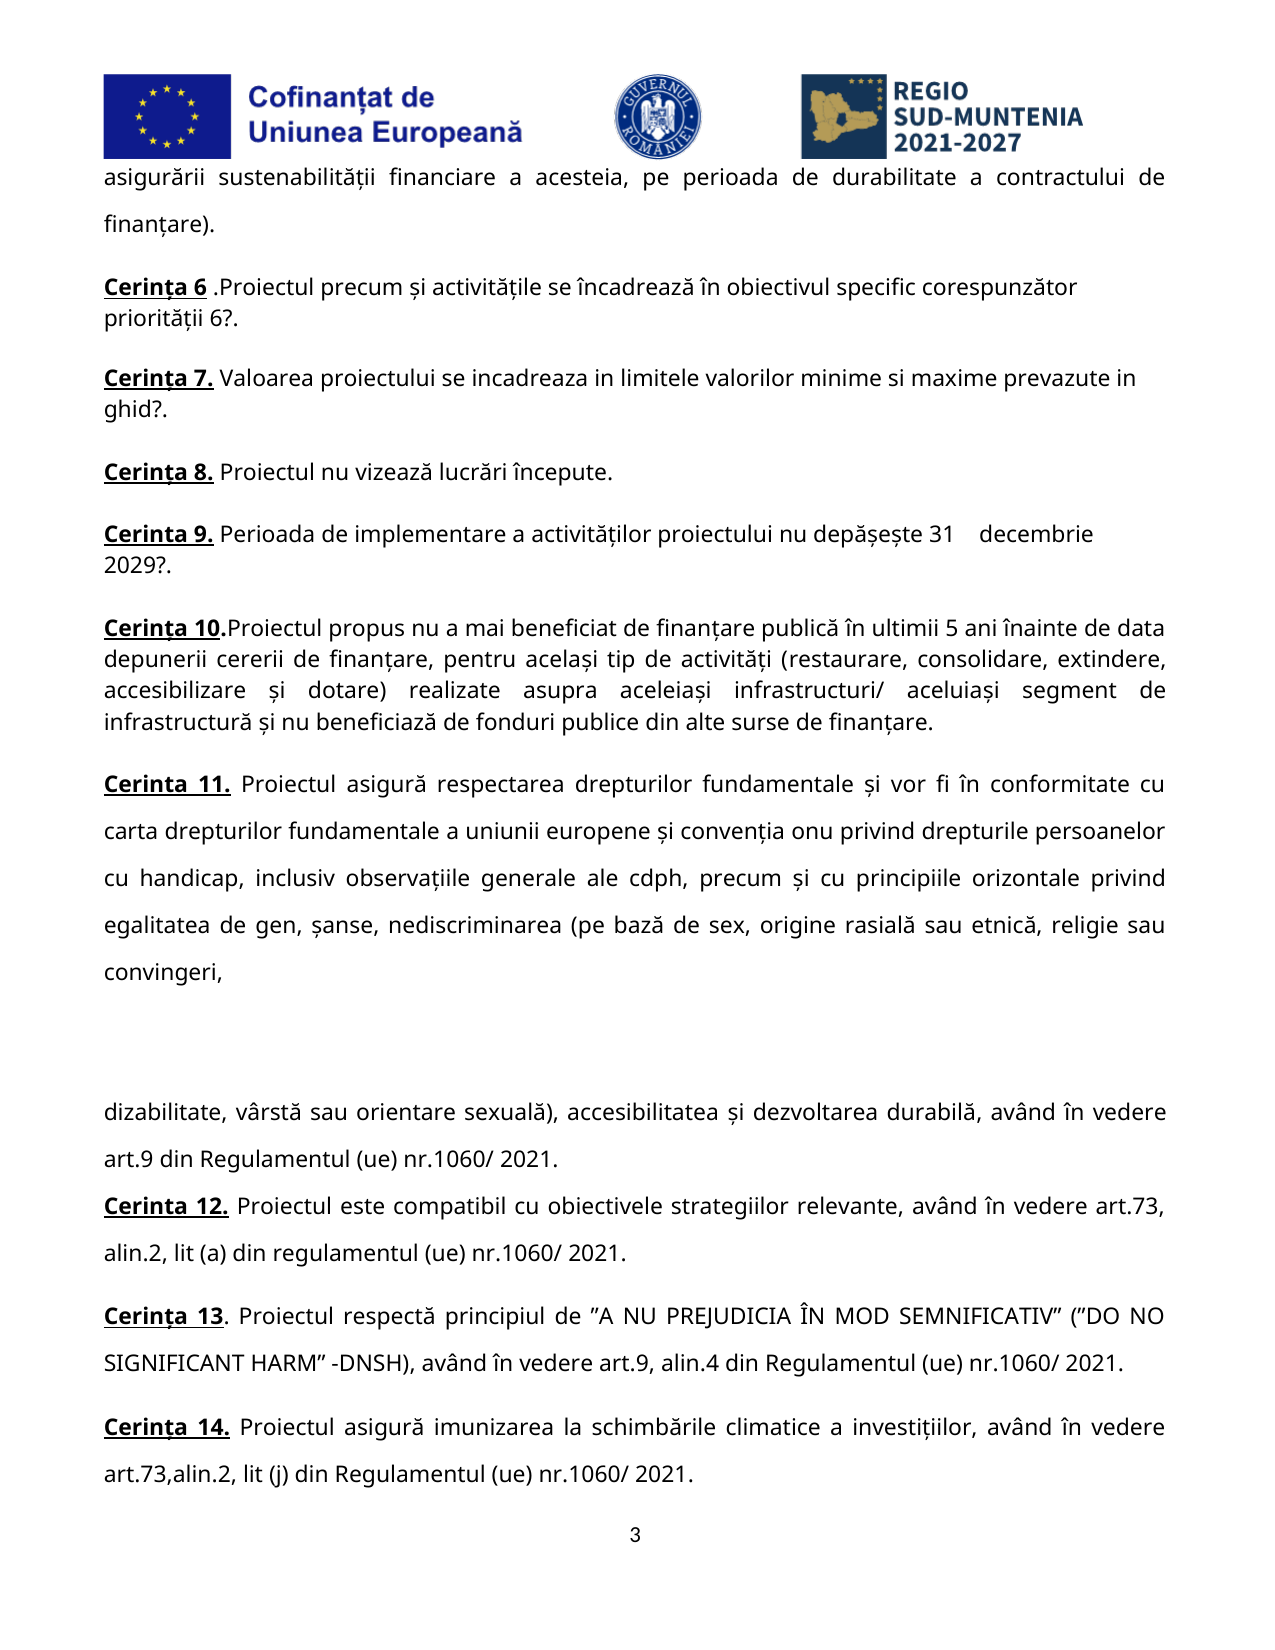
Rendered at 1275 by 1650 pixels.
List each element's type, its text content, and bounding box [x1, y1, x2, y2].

text Cerinta 11. Proiectul asigură respectarea drepturilor fundamentale și vor fi în conformitate cu carta drepturilor fundamentale a uniunii europene și convenția onu privind drepturile persoanelor cu handicap, inclusiv observațiile generale ale cdph, precum și cu principiile orizontale privind egalitatea de gen, șanse, nediscriminarea (pe bază de sex, origine rasială sau etnică, religie sau convingeri, [103, 768, 1167, 987]
text Cerința 8. Proiectul nu vizează lucrări începute. [103, 455, 1167, 487]
text Cerinta 12. Proiectul este compatibil cu obiectivele strategiilor relevante, având în vedere art.73, alin.2, lit (a) din regulamentul (ue) nr.1060/ 2021. [103, 1190, 1167, 1268]
text Cerința 10.Proiectul propus nu a mai beneficiat de finanţare publică în ultimii 5 ani înainte de data depunerii cererii de finanţare, pentru acelaşi tip de activităţi (restaurare, consolidare, extindere, accesibilizare și dotare) realizate asupra aceleiaşi infrastructuri/ aceluiaşi segment de infrastructură şi nu beneficiază de fonduri publice din alte surse de finanţare. [103, 612, 1167, 737]
text Cerința 7. Valoarea proiectului se incadreaza in limitele valorilor minime si maxime prevazute in ghid?. [103, 362, 1167, 424]
text Cerința 6 .Proiectul precum și activitățile se încadrează în obiectivul specific corespunzător priorității 6?. [103, 271, 1167, 334]
picture [103, 73, 1084, 161]
text Cerința 14. Proiectul asigură imunizarea la schimbările climatice a investițiilor, având în vedere art.73,alin.2, lit (j) din Regulamentul (ue) nr.1060/ 2021. [103, 1411, 1167, 1489]
text Cerinta 9. Perioada de implementare a activităților proiectului nu depășește 31 decembrie 2029?. [103, 518, 1167, 580]
text dizabilitate, vârstă sau orientare sexuală), accesibilitatea și dezvoltarea durabilă, având în vedere art.9 din Regulamentul (ue) nr.1060/ 2021. [103, 1096, 1167, 1174]
text Cerința 13. Proiectul respectă principiul de ”A NU PREJUDICIA ÎN MOD SEMNIFICATIV” (”DO NO SIGNIFICANT HARM” -DNSH), având în vedere art.9, alin.4 din Regulamentul (ue) nr.1060/ 2021. [103, 1300, 1167, 1378]
